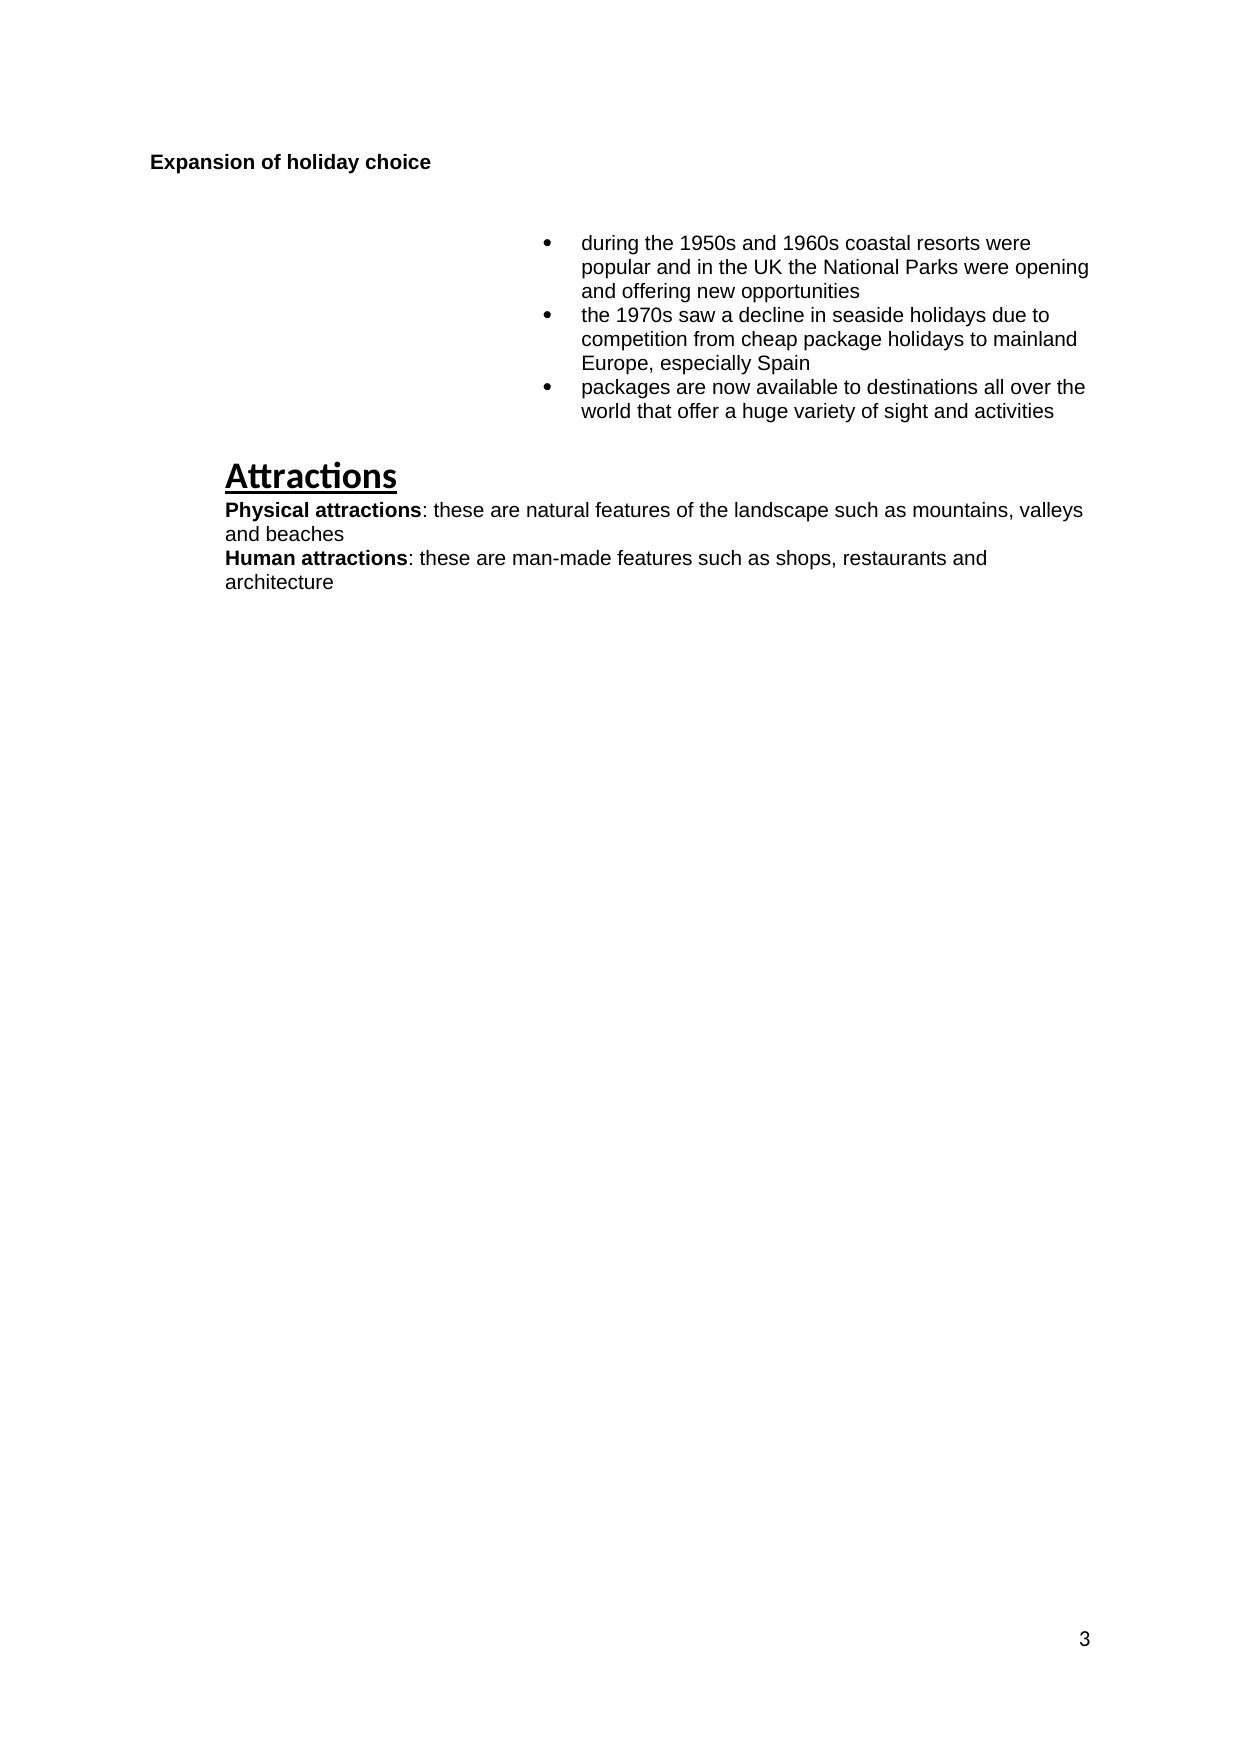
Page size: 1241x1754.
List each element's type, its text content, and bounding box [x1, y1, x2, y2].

list Physical attractions: these are natural features of the landscape such as mountains, valleys and beaches Human attractions: these are man-made features such as shops, restaurants and architecture [225, 498, 1090, 594]
list Attractions [225, 452, 1090, 498]
list the 1970s saw a decline in seaside holidays due to competition from cheap package holidays to mainland Europe, especially Spain [544, 303, 1090, 375]
text Expansion of holiday choice [150, 150, 1090, 202]
list during the 1950s and 1960s coastal resorts were popular and in the UK the National Parks were opening and offering new opportunities [544, 231, 1090, 303]
list packages are now available to destinations all over the world that offer a huge variety of sight and activities [544, 375, 1090, 423]
